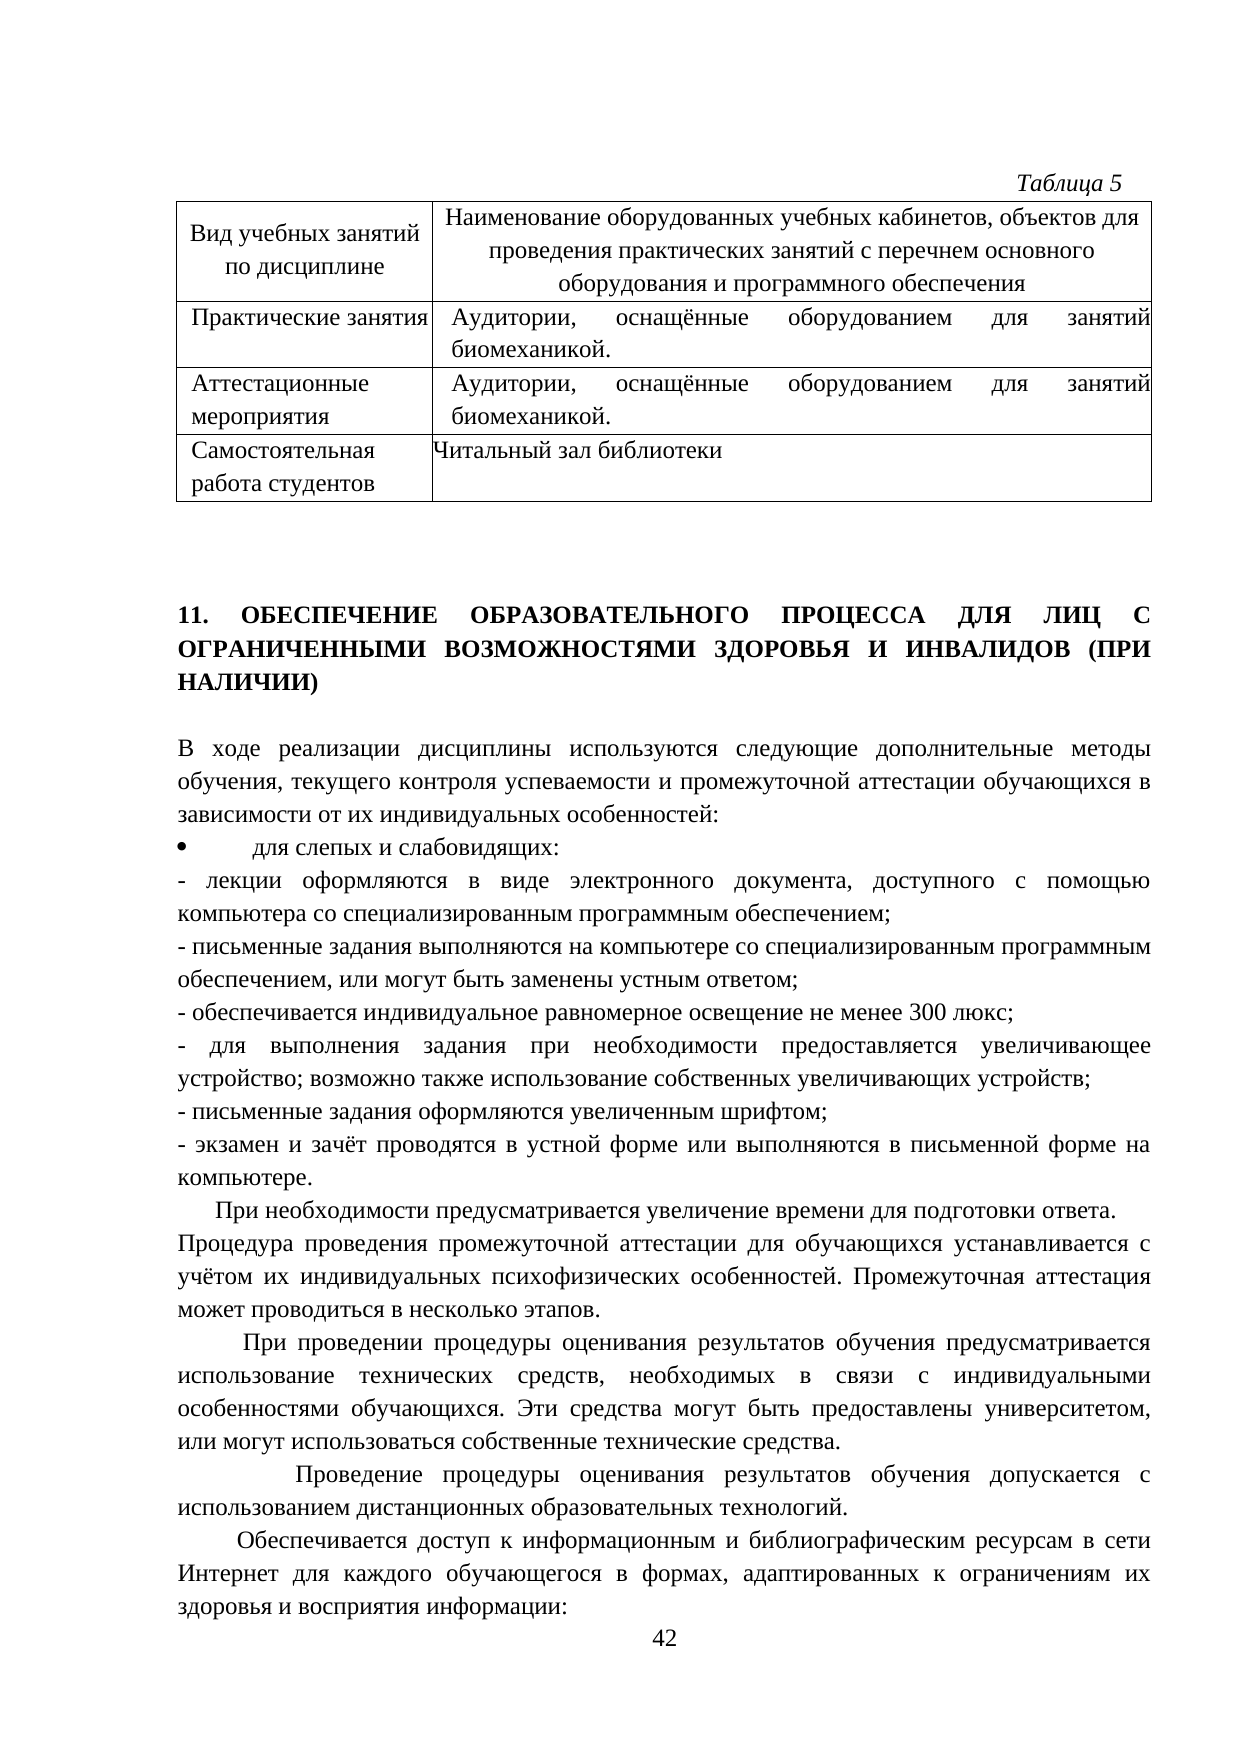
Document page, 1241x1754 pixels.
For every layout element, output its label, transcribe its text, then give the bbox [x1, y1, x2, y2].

text - обеспечивается индивидуальное равномерное освещение не менее 300 люкс; [177, 997, 1152, 1026]
text - письменные задания оформляются увеличенным шрифтом; [177, 1096, 1152, 1125]
table_cell Аудитории, оснащённые оборудованием для занятий биомеханикой. [433, 302, 1151, 367]
text - письменные задания выполняются на компьютере со специализированным программным обеспечением, или могут быть заменены устным ответом; [177, 931, 1152, 993]
text - для выполнения задания при необходимости предоставляется увеличивающее устройство; возможно также использование собственных увеличивающих устройств; [177, 1030, 1152, 1092]
text Процедура проведения промежуточной аттестации для обучающихся устанавливается с учётом их индивидуальных психофизических особенностей. Промежуточная аттестация может проводиться в несколько этапов. [177, 1228, 1152, 1323]
text Проведение процедуры оценивания результатов обучения допускается с использованием дистанционных образовательных технологий. [177, 1459, 1152, 1521]
text При необходимости предусматривается увеличение времени для подготовки ответа. [177, 1195, 1152, 1224]
text - лекции оформляются в виде электронного документа, доступного с помощью компьютера со специализированным программным обеспечением; [177, 865, 1152, 927]
list для слепых и слабовидящих: [177, 832, 1152, 861]
table_header Вид учебных занятий по дисциплине [177, 202, 432, 301]
text Таблица 5 [177, 168, 1152, 197]
text 11. Обеспечение образовательного процесса для лиц с ограниченными возможностями здоровья и инвалидов (при наличии) [177, 601, 1152, 695]
text В ходе реализации дисциплины используются следующие дополнительные методы обучения, текущего контроля успеваемости и промежуточной аттестации обучающихся в зависимости от их индивидуальных особенностей: [177, 733, 1152, 827]
text Обеспечивается доступ к информационным и библиографическим ресурсам в сети Интернет для каждого обучающегося в формах, адаптированных к ограничениям их здоровья и восприятия информации: [177, 1525, 1152, 1620]
text При проведении процедуры оценивания результатов обучения предусматривается использование технических средств, необходимых в связи с индивидуальными особенностями обучающихся. Эти средства могут быть предоставлены университетом, или могут использоваться собственные технические средства. [177, 1327, 1152, 1455]
table_cell Аттестационные мероприятия [177, 368, 432, 434]
table_cell Аудитории, оснащённые оборудованием для занятий биомеханикой. [433, 368, 1151, 434]
table_cell Самостоятельная работа студентов [177, 435, 432, 501]
table_cell Читальный зал библиотеки [433, 435, 1151, 501]
table_header Наименование оборудованных учебных кабинетов, объектов для проведения практических занятий с перечнем основного оборудования и программного обеспечения [433, 202, 1151, 301]
table_cell Практические занятия [177, 302, 432, 367]
text - экзамен и зачёт проводятся в устной форме или выполняются в письменной форме на компьютере. [177, 1129, 1152, 1191]
